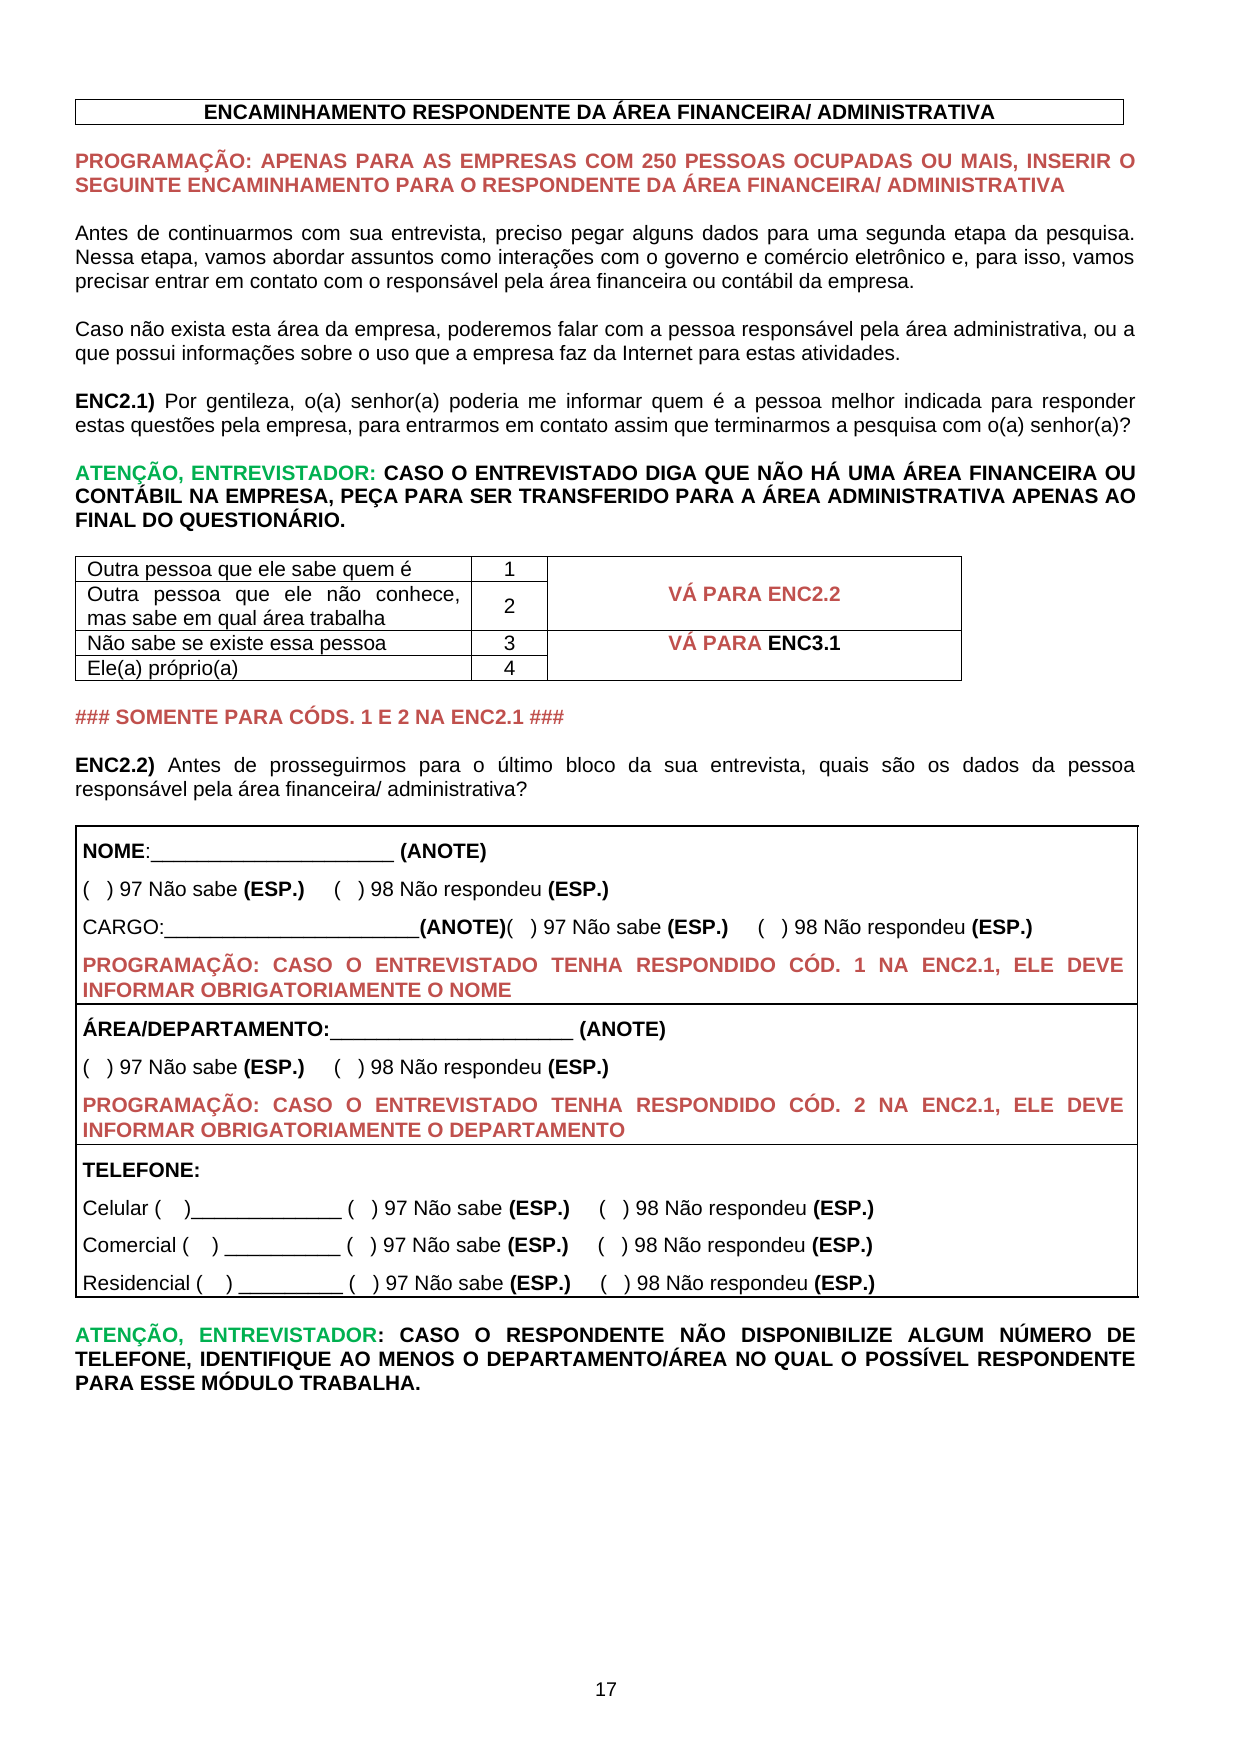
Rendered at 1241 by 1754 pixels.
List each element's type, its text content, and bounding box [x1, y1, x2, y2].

table_cell Não sabe se existe essa pessoa [76, 631, 471, 655]
table_header 1 [472, 557, 547, 581]
text Antes de continuarmos com sua entrevista, preciso pegar alguns dados para uma segunda etapa da pesquisa. Nessa etapa, vamos abordar assuntos como interações com o governo e comércio eletrônico e, para isso, vamos precisar entrar em contato com o responsável pela área financeira ou contábil da empresa. [75, 221, 1137, 293]
text ### SOMENTE PARA CÓDS. 1 E 2 NA ENC2.1 ### [75, 705, 1137, 729]
text PROGRAMAÇÃO: APENAS PARA AS EMPRESAS COM 250 PESSOAS OCUPADAS OU MAIS, INSERIR O SEGUINTE ENCAMINHAMENTO PARA O RESPONDENTE DA ÁREA FINANCEIRA/ ADMINISTRATIVA [75, 149, 1137, 197]
table_cell VÁ PARA ENC3.1 [548, 631, 961, 680]
text ENC2.2) Antes de prosseguirmos para o último bloco da sua entrevista, quais são os dados da pessoa responsável pela área financeira/ administrativa? [75, 753, 1137, 801]
table_cell Outra pessoa que ele não conhece, mas sabe em qual área trabalha [76, 582, 471, 630]
text ENC2.1) Por gentileza, o(a) senhor(a) poderia me informar quem é a pessoa melhor indicada para responder estas questões pela empresa, para entrarmos em contato assim que terminarmos a pesquisa com o(a) senhor(a)? [75, 388, 1137, 436]
text ATENÇÃO, ENTREVISTADOR: CASO O RESPONDENTE NÃO DISPONIBILIZE ALGUM NÚMERO DE TELEFONE, IDENTIFIQUE AO MENOS O DEPARTAMENTO/ÁREA NO QUAL O POSSÍVEL RESPONDENTE PARA ESSE MÓDULO TRABALHA. [75, 1323, 1137, 1395]
table_cell Ele(a) próprio(a) [76, 656, 471, 680]
table_header Outra pessoa que ele sabe quem é [76, 557, 471, 581]
text ATENÇÃO, ENTREVISTADOR: CASO O ENTREVISTADO DIGA QUE NÃO HÁ UMA ÁREA FINANCEIRA OU CONTÁBIL NA EMPRESA, PEÇA PARA SER TRANSFERIDO PARA A ÁREA ADMINISTRATIVA APENAS AO FINAL DO QUESTIONÁRIO. [75, 460, 1137, 532]
table_cell 3 [472, 631, 547, 655]
text Caso não exista esta área da empresa, poderemos falar com a pessoa responsável pela área administrativa, ou a que possui informações sobre o uso que a empresa faz da Internet para estas atividades. [75, 317, 1137, 364]
table_cell ÁREA/DEPARTAMENTO:_____________________ (ANOTE) ( ) 97 Não sabe (ESP.) ( ) 98 Não respondeu (ESP.) PROGRAMAÇÃO: CASO O ENTREVISTADO TENHA RESPONDIDO CÓD. 2 NA ENC2.1, ELE DEVE INFORMAR OBRIGATORIAMENTE O DEPARTAMENTO [77, 1005, 1137, 1143]
table_cell 2 [472, 582, 547, 630]
table_cell 4 [472, 656, 547, 680]
table_cell TELEFONE: Celular ( )_____________ ( ) 97 Não sabe (ESP.) ( ) 98 Não respondeu (ESP.) Comercial ( ) __________ ( ) 97 Não sabe (ESP.) ( ) 98 Não respondeu (ESP.) Residencial ( ) _________ ( ) 97 Não sabe (ESP.) ( ) 98 Não respondeu (ESP.) [77, 1145, 1137, 1296]
table_header NOME:_____________________ (ANOTE) ( ) 97 Não sabe (ESP.) ( ) 98 Não respondeu (ESP.) CARGO:______________________(ANOTE)( ) 97 Não sabe (ESP.) ( ) 98 Não respondeu (ESP.) PROGRAMAÇÃO: CASO O ENTREVISTADO TENHA RESPONDIDO CÓD. 1 NA ENC2.1, ELE DEVE INFORMAR OBRIGATORIAMENTE O NOME [77, 827, 1137, 1003]
table_header VÁ PARA ENC2.2 [548, 557, 961, 630]
table_header ENCAMINHAMENTO RESPONDENTE DA ÁREA FINANCEIRA/ ADMINISTRATIVA [76, 100, 1123, 124]
